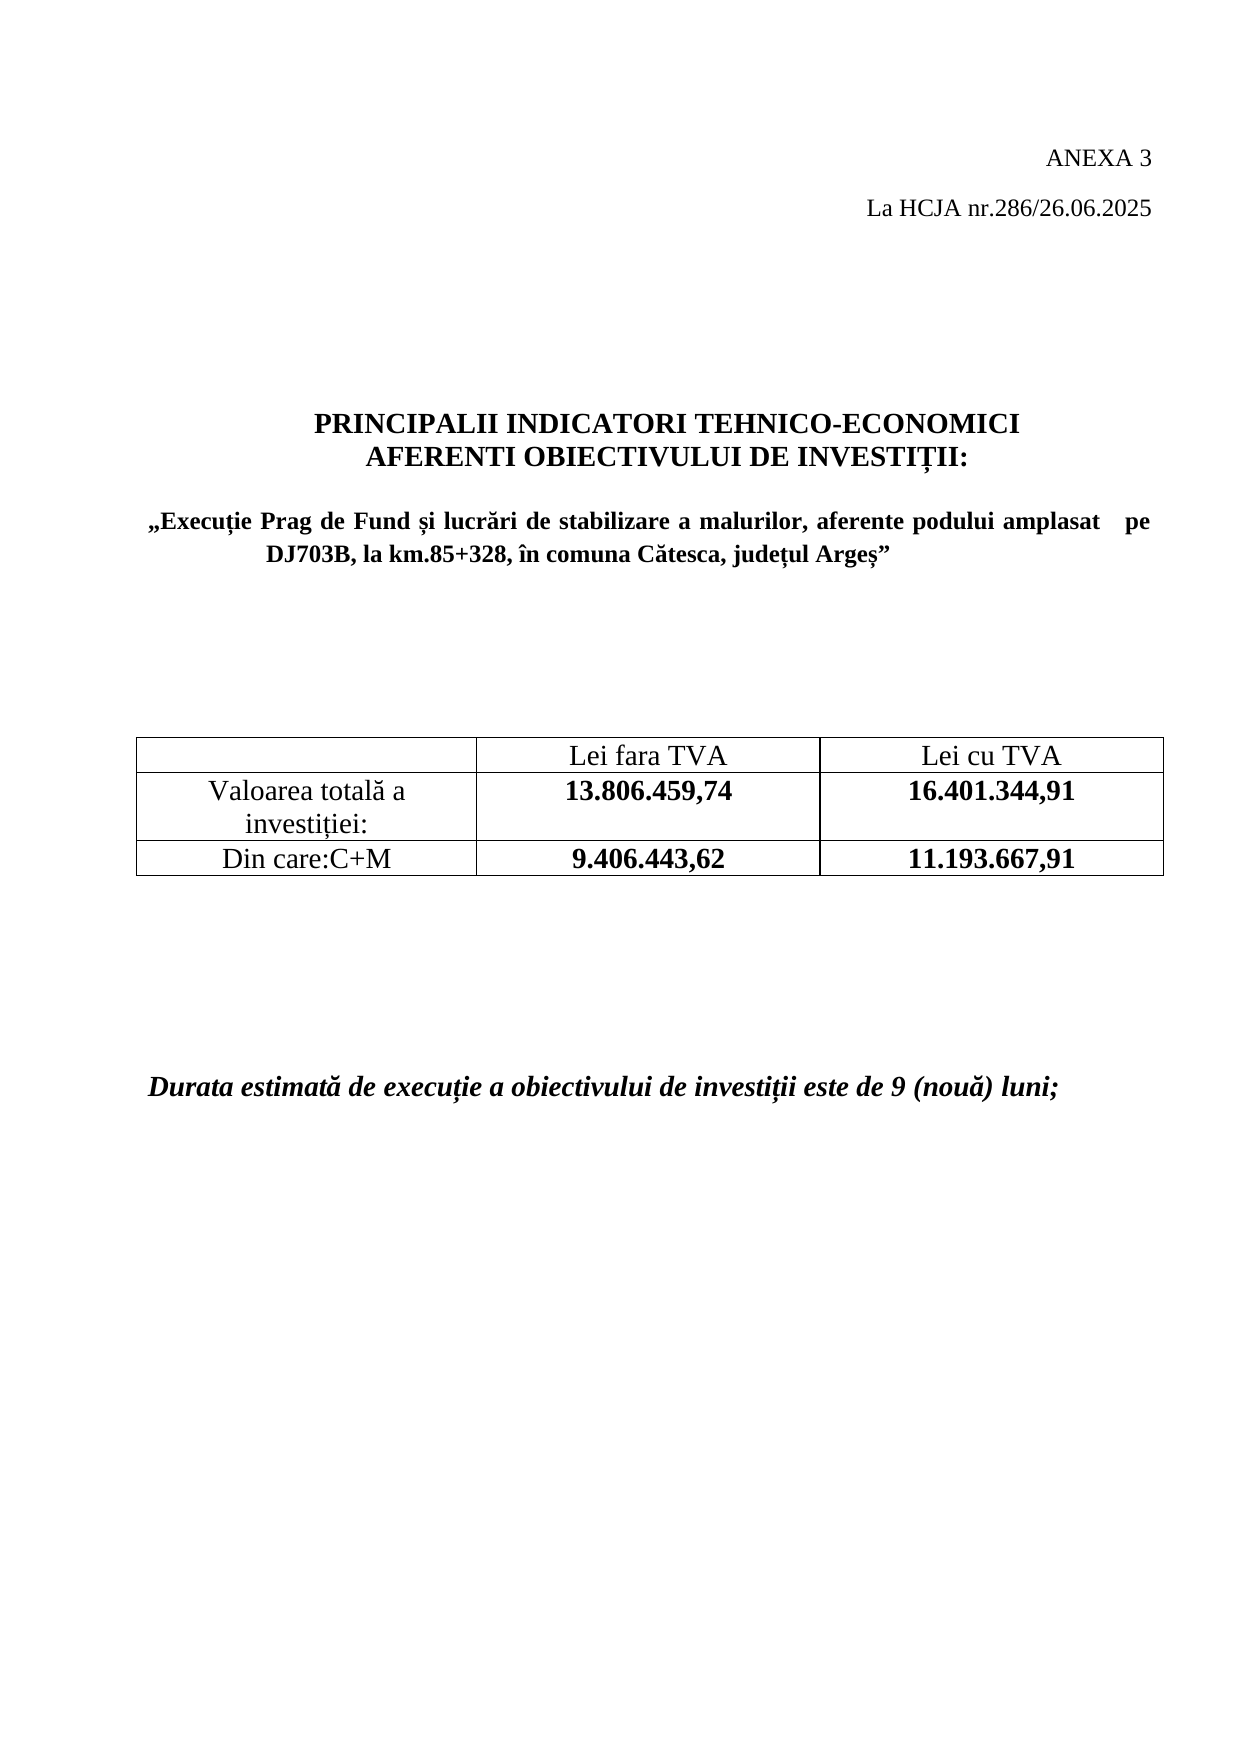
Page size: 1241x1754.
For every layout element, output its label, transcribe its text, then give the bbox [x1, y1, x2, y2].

table_cell Valoarea totală a investiției: [137, 773, 476, 840]
table_cell 11.193.667,91 [821, 841, 1163, 874]
table_cell 9.406.443,62 [477, 841, 819, 874]
table_cell 13.806.459,74 [477, 773, 819, 840]
table_cell 16.401.344,91 [821, 773, 1163, 840]
text PRINCIPALII INDICATORI TEHNICO-ECONOMICI [148, 406, 1140, 439]
table_header [137, 738, 476, 772]
table_header Lei fara TVA [477, 738, 819, 772]
text „Execuție Prag de Fund și lucrări de stabilizare a malurilor, aferente podului amplasat pe DJ703B, la km.85+328, în comuna Cătesca, județul Argeș” [148, 506, 1152, 568]
table_cell Din care:C+M [137, 841, 476, 874]
text La HCJA nr.286/26.06.2025 [148, 193, 1152, 222]
text AFERENTI OBIECTIVULUI DE INVESTIȚII: [148, 439, 1140, 473]
table_header Lei cu TVA [821, 738, 1163, 772]
text Durata estimată de execuție a obiectivului de investiții este de 9 (nouă) luni; [148, 1069, 1152, 1103]
text ANEXA 3 [148, 143, 1152, 172]
